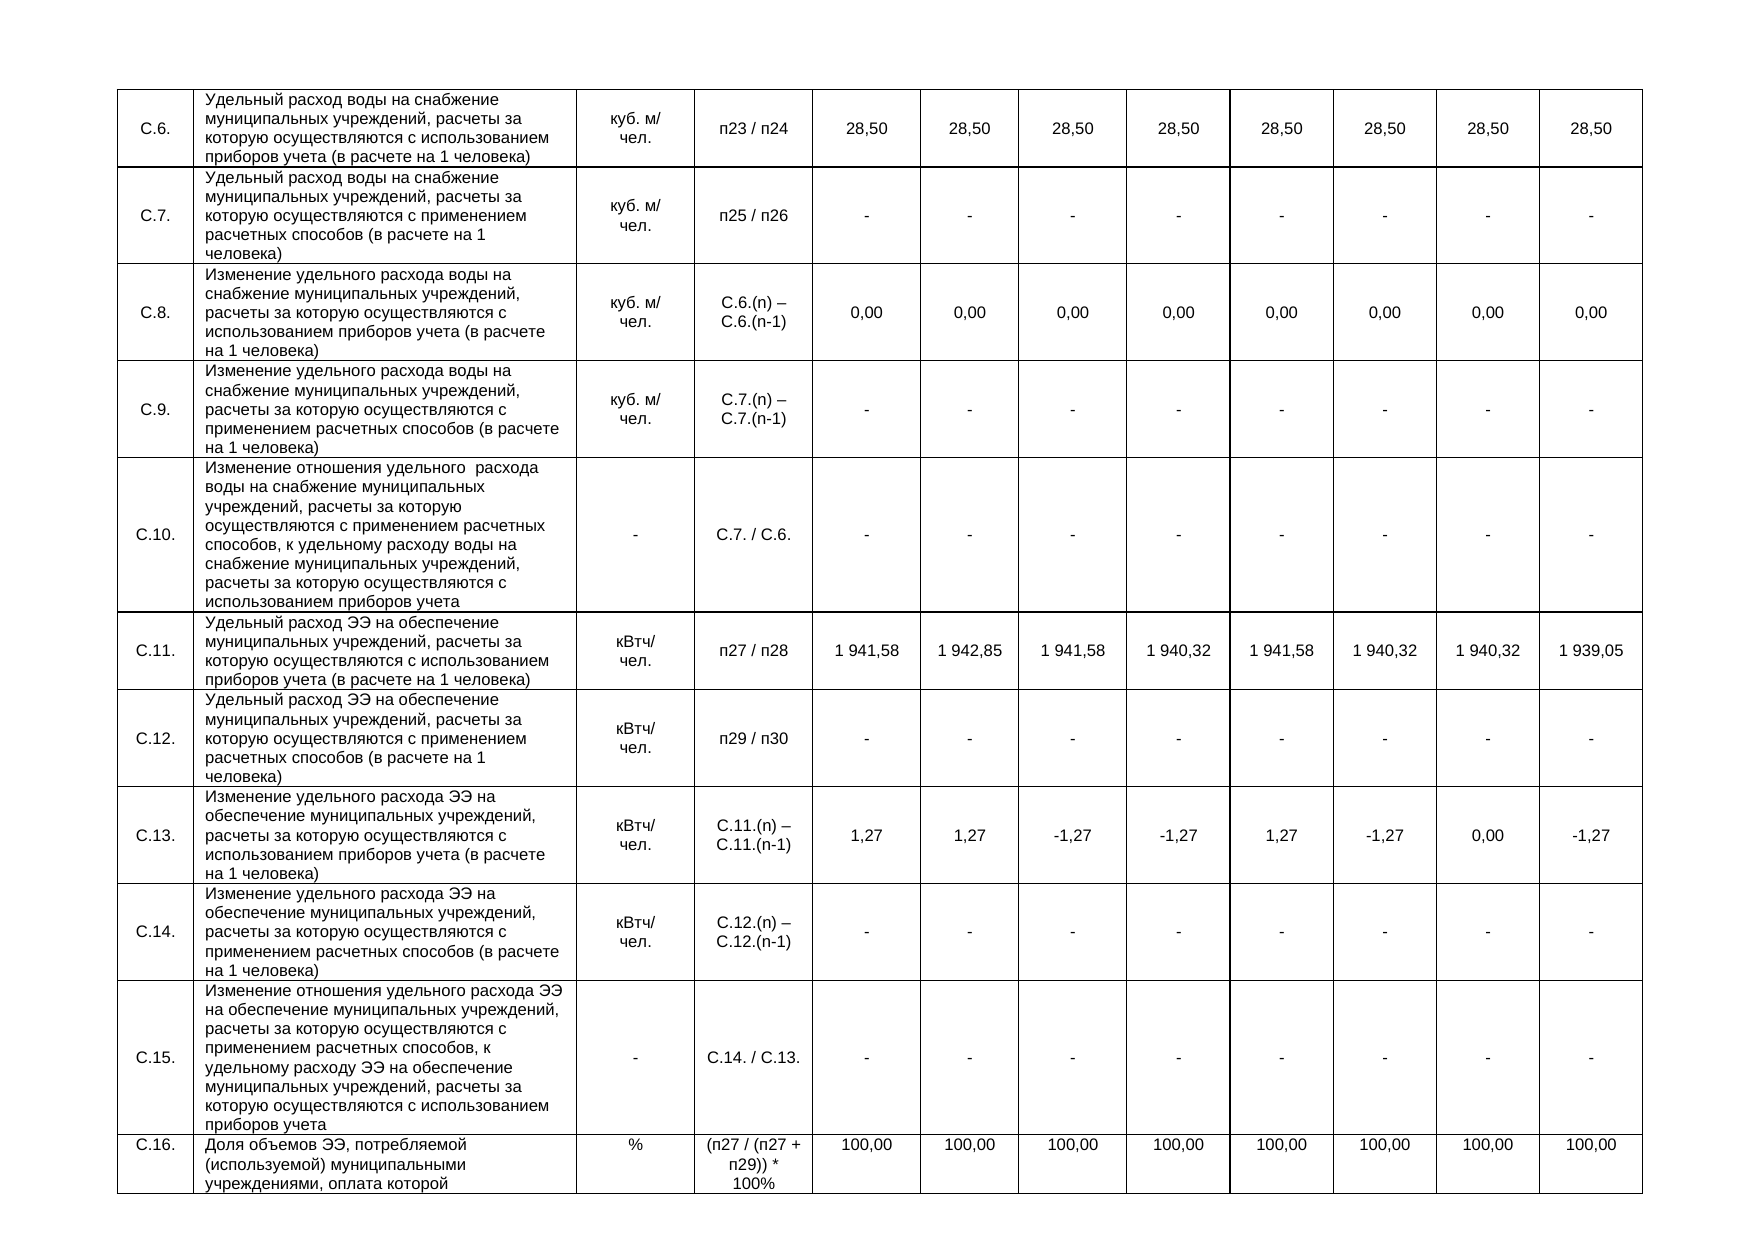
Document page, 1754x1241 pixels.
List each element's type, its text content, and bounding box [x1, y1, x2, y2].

table_cell 0,00 [1231, 264, 1333, 360]
table_cell - [1334, 361, 1436, 457]
table_cell - [1334, 884, 1436, 980]
table_cell - [813, 981, 920, 1134]
table_cell - [1437, 168, 1539, 263]
table_cell 0,00 [813, 264, 920, 360]
table_cell 1 939,05 [1540, 613, 1642, 689]
table_cell С.10. [118, 458, 193, 611]
table_cell - [1334, 690, 1436, 786]
table_cell - [1127, 458, 1229, 611]
table_cell - [813, 361, 920, 457]
table_cell 100,00 [813, 1135, 920, 1193]
table_cell С.14. / С.13. [695, 981, 812, 1134]
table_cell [194, 1135, 576, 1193]
table_cell Удельный расход ЭЭ на обеспечение муниципальных учреждений, расчеты за которую осуществляются с использованием приборов учета (в расчете на 1 человека) [194, 613, 576, 689]
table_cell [695, 1135, 812, 1193]
table_cell 1,27 [1231, 787, 1333, 883]
table_cell 100,00 [1540, 1135, 1642, 1193]
table_cell С.16. [118, 1135, 193, 1193]
table_cell С.14. [118, 884, 193, 980]
table_cell С.8. [118, 264, 193, 360]
table_cell - [921, 361, 1018, 457]
table_cell С.6.(n) – С.6.(n-1) [695, 264, 812, 360]
table_cell Удельный расход ЭЭ на обеспечение муниципальных учреждений, расчеты за которую осуществляются с применением расчетных способов (в расчете на 1 человека) [194, 690, 576, 786]
table_cell - [1540, 981, 1642, 1134]
table_cell - [813, 168, 920, 263]
table_cell - [1334, 168, 1436, 263]
table_cell Изменение удельного расхода ЭЭ на обеспечение муниципальных учреждений, расчеты за которую осуществляются с использованием приборов учета (в расчете на 1 человека) [194, 787, 576, 883]
table_cell Изменение отношения удельного расхода воды на снабжение муниципальных учреждений, расчеты за которую осуществляются с применением расчетных способов, к удельному расходу воды на снабжение муниципальных учреждений, расчеты за которую осуществляются с использованием приборов учета [194, 458, 576, 611]
table_cell - [1437, 981, 1539, 1134]
table_cell -1,27 [1019, 787, 1126, 883]
table_cell 0,00 [921, 264, 1018, 360]
table_cell - [1127, 981, 1229, 1134]
table_cell - [921, 981, 1018, 1134]
table_cell 28,50 [1019, 90, 1126, 166]
table_cell - [1231, 981, 1333, 1134]
table_cell 100,00 [1334, 1135, 1436, 1193]
table_cell - [1127, 168, 1229, 263]
table_cell Удельный расход воды на снабжение муниципальных учреждений, расчеты за которую осуществляются с использованием приборов учета (в расчете на 1 человека) [194, 90, 576, 166]
table_cell - [921, 458, 1018, 611]
table_cell 0,00 [1540, 264, 1642, 360]
table_cell куб. м/ чел. [577, 264, 694, 360]
table_cell 1,27 [813, 787, 920, 883]
table_cell С.13. [118, 787, 193, 883]
table_cell С.12.(n) – С.12.(n-1) [695, 884, 812, 980]
table_cell 100,00 [921, 1135, 1018, 1193]
table_cell - [1019, 981, 1126, 1134]
table_cell - [1540, 884, 1642, 980]
table_cell - [1437, 884, 1539, 980]
table_cell - [921, 168, 1018, 263]
table_cell 1 941,58 [1019, 613, 1126, 689]
table_cell - [1019, 168, 1126, 263]
table_cell - [1437, 361, 1539, 457]
table_cell - [1019, 361, 1126, 457]
table_cell - [1231, 884, 1333, 980]
table_cell 1 940,32 [1127, 613, 1229, 689]
table_cell 0,00 [1437, 787, 1539, 883]
table_cell - [1231, 168, 1333, 263]
table_cell - [1127, 690, 1229, 786]
table_cell - [1540, 690, 1642, 786]
table_cell 100,00 [1231, 1135, 1333, 1193]
table_cell Изменение удельного расхода воды на снабжение муниципальных учреждений, расчеты за которую осуществляются с применением расчетных способов (в расчете на 1 человека) [194, 361, 576, 457]
table_cell - [577, 981, 694, 1134]
table_cell п29 / п30 [695, 690, 812, 786]
table_cell - [813, 690, 920, 786]
table_cell куб. м/ чел. [577, 168, 694, 263]
table_cell -1,27 [1540, 787, 1642, 883]
table_cell 0,00 [1127, 264, 1229, 360]
table_cell 28,50 [1231, 90, 1333, 166]
table_cell - [1019, 884, 1126, 980]
table_cell - [1127, 884, 1229, 980]
table_cell С.11.(n) – С.11.(n-1) [695, 787, 812, 883]
table_cell - [1231, 361, 1333, 457]
table_cell - [1437, 690, 1539, 786]
table_cell кВтч/ чел. [577, 690, 694, 786]
table_cell п25 / п26 [695, 168, 812, 263]
table_cell 1 941,58 [813, 613, 920, 689]
table_cell С.7. / С.6. [695, 458, 812, 611]
table_cell Изменение удельного расхода воды на снабжение муниципальных учреждений, расчеты за которую осуществляются с использованием приборов учета (в расчете на 1 человека) [194, 264, 576, 360]
table_cell С.7. [118, 168, 193, 263]
table_cell Изменение удельного расхода ЭЭ на обеспечение муниципальных учреждений, расчеты за которую осуществляются с применением расчетных способов (в расчете на 1 человека) [194, 884, 576, 980]
table_cell 28,50 [1437, 90, 1539, 166]
table_cell С.11. [118, 613, 193, 689]
table_cell - [1334, 981, 1436, 1134]
table_cell - [1019, 690, 1126, 786]
table_cell п23 / п24 [695, 90, 812, 166]
table_cell - [921, 690, 1018, 786]
table_cell 28,50 [813, 90, 920, 166]
table_cell 28,50 [1540, 90, 1642, 166]
table_cell Удельный расход воды на снабжение муниципальных учреждений, расчеты за которую осуществляются с применением расчетных способов (в расчете на 1 человека) [194, 168, 576, 263]
table_cell 1 940,32 [1437, 613, 1539, 689]
table_cell 1,27 [921, 787, 1018, 883]
table_cell кВтч/ чел. [577, 613, 694, 689]
table_cell % [577, 1135, 694, 1193]
table_cell С.6. [118, 90, 193, 166]
table_cell п27 / п28 [695, 613, 812, 689]
table_cell -1,27 [1127, 787, 1229, 883]
table_cell кВтч/ чел. [577, 884, 694, 980]
table_cell - [813, 458, 920, 611]
table_cell С.15. [118, 981, 193, 1134]
table_cell 100,00 [1019, 1135, 1126, 1193]
table_cell 100,00 [1127, 1135, 1229, 1193]
table_cell 1 941,58 [1231, 613, 1333, 689]
table_cell куб. м/ чел. [577, 90, 694, 166]
table_cell 28,50 [921, 90, 1018, 166]
table_cell 28,50 [1127, 90, 1229, 166]
table_cell - [1437, 458, 1539, 611]
table_cell - [1127, 361, 1229, 457]
table_cell - [813, 884, 920, 980]
table_cell - [1540, 458, 1642, 611]
table_cell -1,27 [1334, 787, 1436, 883]
table_cell - [1019, 458, 1126, 611]
table_cell - [1231, 458, 1333, 611]
table_cell Изменение отношения удельного расхода ЭЭ на обеспечение муниципальных учреждений, расчеты за которую осуществляются с применением расчетных способов, к удельному расходу ЭЭ на обеспечение муниципальных учреждений, расчеты за которую осуществляются с использованием приборов учета [194, 981, 576, 1134]
table_cell С.9. [118, 361, 193, 457]
table_cell 0,00 [1334, 264, 1436, 360]
table_cell 0,00 [1019, 264, 1126, 360]
table_cell 1 940,32 [1334, 613, 1436, 689]
table_cell куб. м/ чел. [577, 361, 694, 457]
table_cell - [1334, 458, 1436, 611]
table_cell С.12. [118, 690, 193, 786]
table_cell С.7.(n) – С.7.(n-1) [695, 361, 812, 457]
table_cell 1 942,85 [921, 613, 1018, 689]
table_cell кВтч/ чел. [577, 787, 694, 883]
table_cell 100,00 [1437, 1135, 1539, 1193]
table_cell 0,00 [1437, 264, 1539, 360]
table_cell - [921, 884, 1018, 980]
table_cell - [1231, 690, 1333, 786]
table_cell - [577, 458, 694, 611]
table_cell - [1540, 361, 1642, 457]
table_cell 28,50 [1334, 90, 1436, 166]
table_cell - [1540, 168, 1642, 263]
